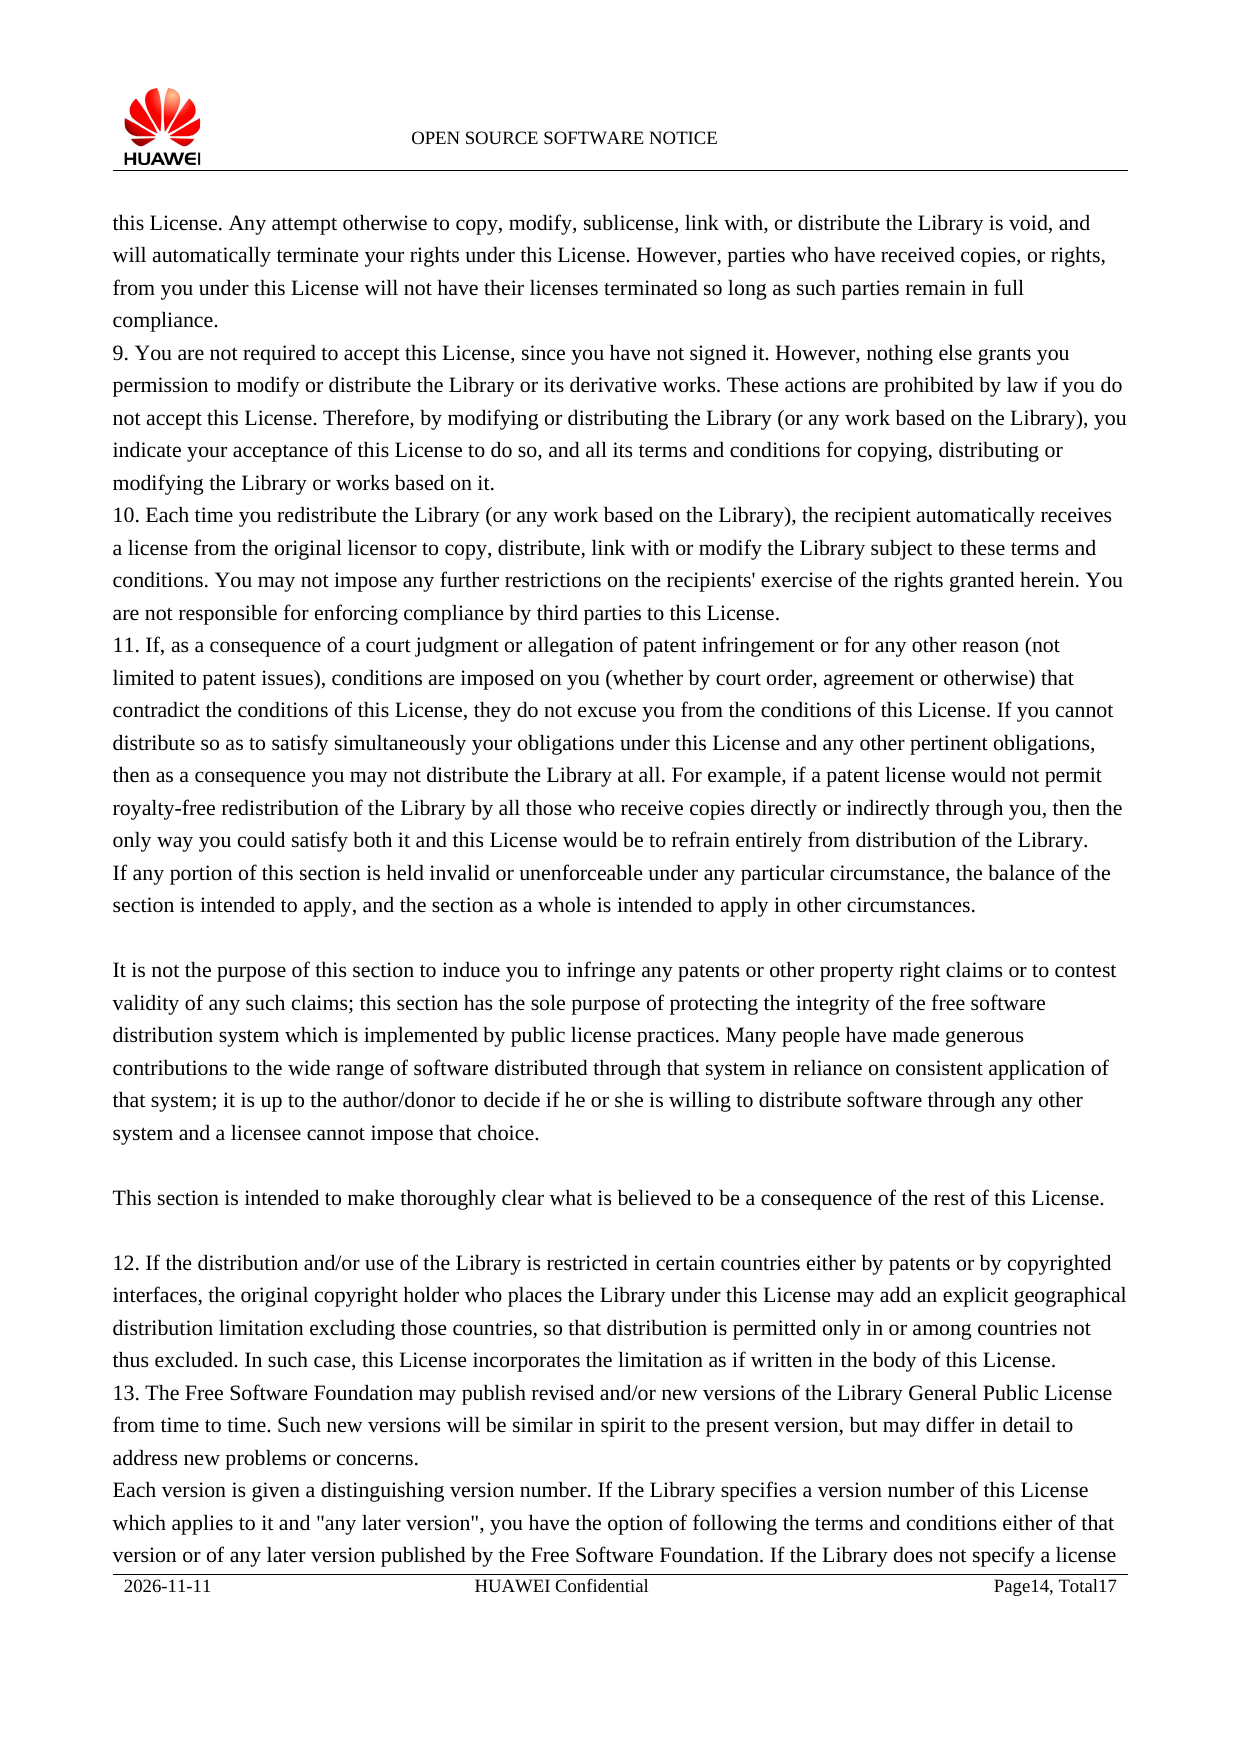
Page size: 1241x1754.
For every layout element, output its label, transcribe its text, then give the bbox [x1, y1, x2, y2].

picture [124, 88, 201, 165]
